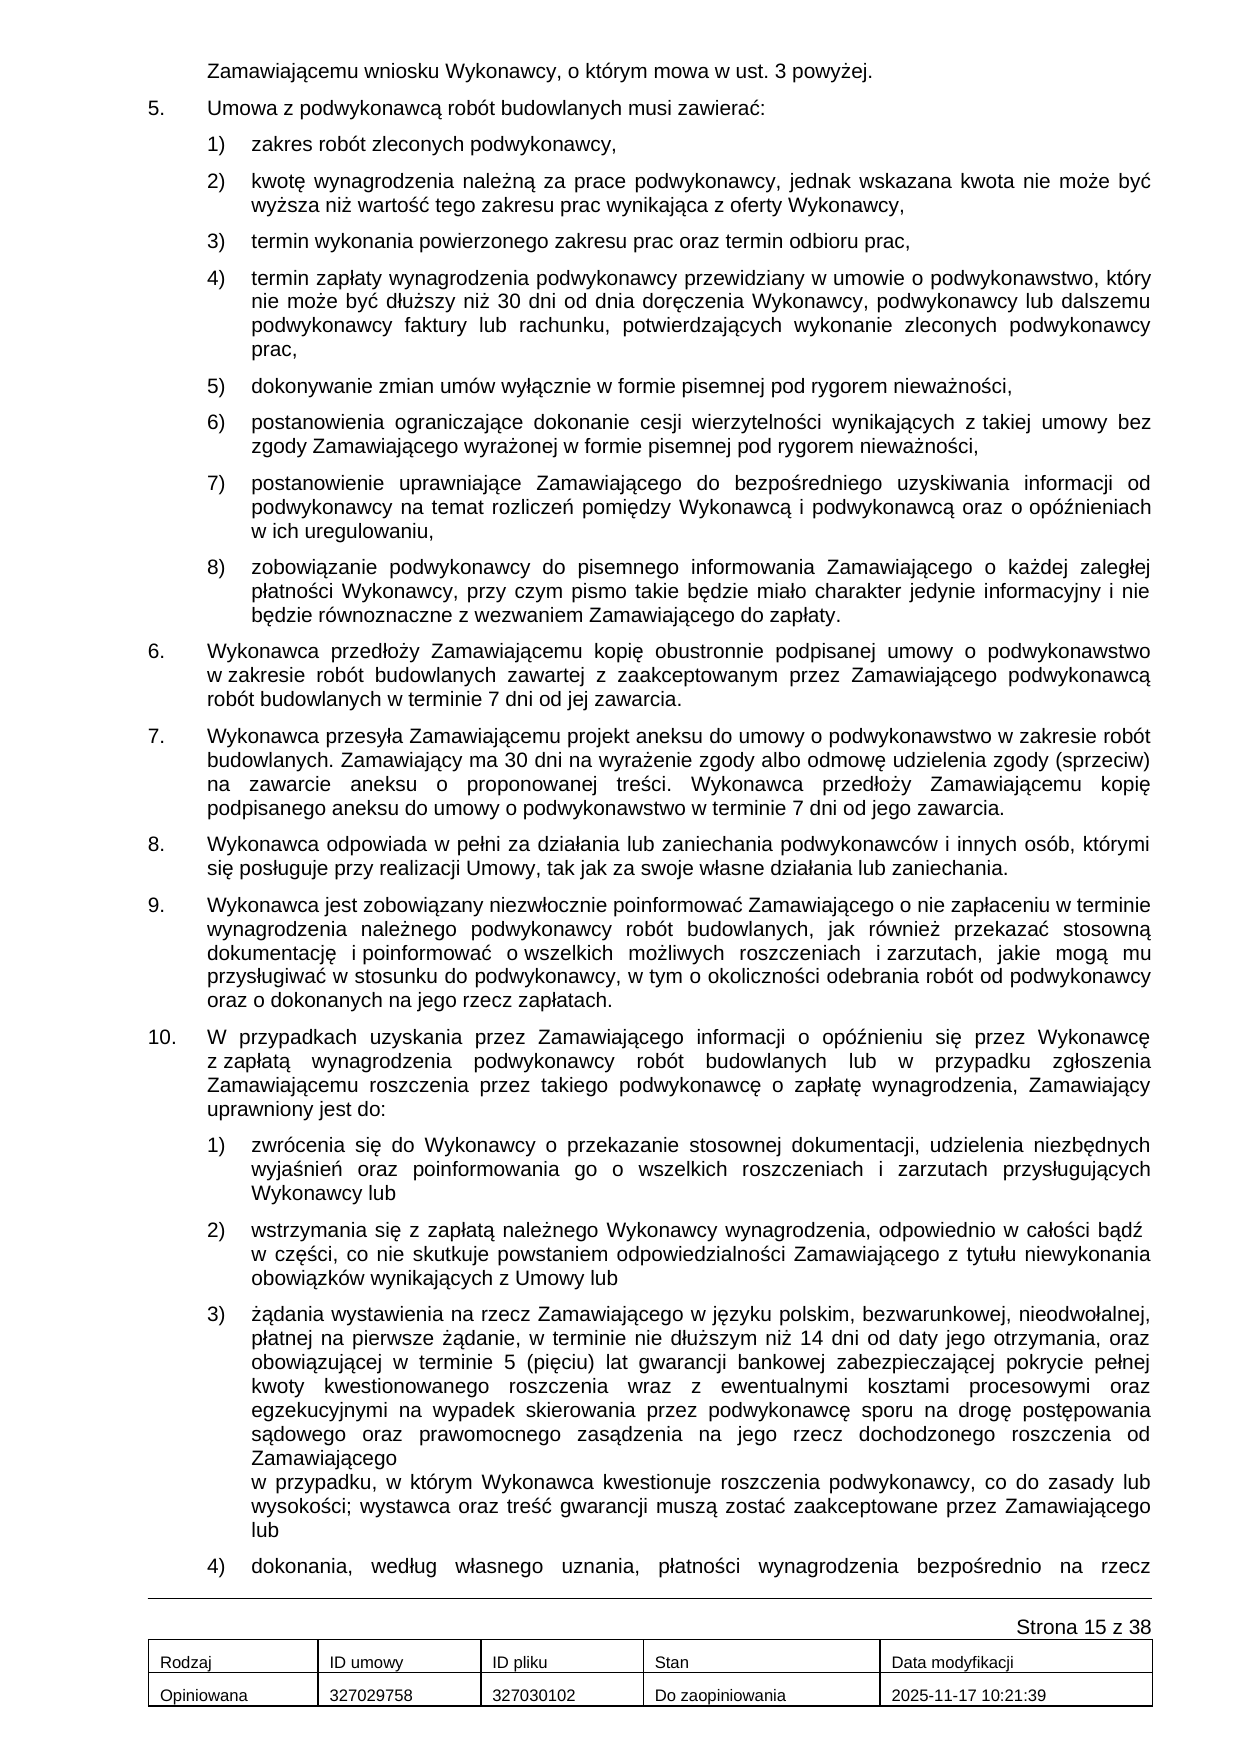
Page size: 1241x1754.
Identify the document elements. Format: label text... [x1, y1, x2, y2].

list W przypadkach uzyskania przez Zamawiającego informacji o opóźnieniu się przez Wykonawcę z zapłatą wynagrodzenia podwykonawcy robót budowlanych lub w przypadku zgłoszenia Zamawiającemu roszczenia przez takiego podwykonawcę o zapłatę wynagrodzenia, Zamawiający uprawniony jest do: [148, 1025, 1152, 1121]
list zakres robót zleconych podwykonawcy, [207, 132, 1152, 156]
list żądania wystawienia na rzecz Zamawiającego w języku polskim, bezwarunkowej, nieodwołalnej, płatnej na pierwsze żądanie, w terminie nie dłuższym niż 14 dni od daty jego otrzymania, oraz obowiązującej w terminie 5 (pięciu) lat gwarancji bankowej zabezpieczającej pokrycie pełnej kwoty kwestionowanego roszczenia wraz z ewentualnymi kosztami procesowymi oraz egzekucyjnymi na wypadek skierowania przez podwykonawcę sporu na drogę postępowania sądowego oraz prawomocnego zasądzenia na jego rzecz dochodzonego roszczenia od Zamawiającego w przypadku, w którym Wykonawca kwestionuje roszczenia podwykonawcy, co do zasady lub wysokości; wystawca oraz treść gwarancji muszą zostać zaakceptowane przez Zamawiającego lub [207, 1302, 1152, 1541]
list postanowienie uprawniające Zamawiającego do bezpośredniego uzyskiwania informacji od podwykonawcy na temat rozliczeń pomiędzy Wykonawcą i podwykonawcą oraz o opóźnieniach w ich uregulowaniu, [207, 471, 1152, 542]
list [207, 1554, 1152, 1578]
list dokonywanie zmian umów wyłącznie w formie pisemnej pod rygorem nieważności, [207, 374, 1152, 398]
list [148, 59, 1152, 83]
list Wykonawca przesyła Zamawiającemu projekt aneksu do umowy o podwykonawstwo w zakresie robót budowlanych. Zamawiający ma 30 dni na wyrażenie zgody albo odmowę udzielenia zgody (sprzeciw) na zawarcie aneksu o proponowanej treści. Wykonawca przedłoży Zamawiającemu kopię podpisanego aneksu do umowy o podwykonawstwo w terminie 7 dni od jego zawarcia. [148, 724, 1152, 819]
list termin wykonania powierzonego zakresu prac oraz termin odbioru prac, [207, 229, 1152, 253]
list zwrócenia się do Wykonawcy o przekazanie stosownej dokumentacji, udzielenia niezbędnych wyjaśnień oraz poinformowania go o wszelkich roszczeniach i zarzutach przysługujących Wykonawcy lub [207, 1133, 1152, 1205]
list postanowienia ograniczające dokonanie cesji wierzytelności wynikających z takiej umowy bez zgody Zamawiającego wyrażonej w formie pisemnej pod rygorem nieważności, [207, 410, 1152, 458]
list termin zapłaty wynagrodzenia podwykonawcy przewidziany w umowie o podwykonawstwo, który nie może być dłuższy niż 30 dni od dnia doręczenia Wykonawcy, podwykonawcy lub dalszemu podwykonawcy faktury lub rachunku, potwierdzających wykonanie zleconych podwykonawcy prac, [207, 265, 1152, 361]
list zobowiązanie podwykonawcy do pisemnego informowania Zamawiającego o każdej zaległej płatności Wykonawcy, przy czym pismo takie będzie miało charakter jedynie informacyjny i nie będzie równoznaczne z wezwaniem Zamawiającego do zapłaty. [207, 555, 1152, 627]
list kwotę wynagrodzenia należną za prace podwykonawcy, jednak wskazana kwota nie może być wyższa niż wartość tego zakresu prac wynikająca z oferty Wykonawcy, [207, 168, 1152, 216]
list Wykonawca przedłoży Zamawiającemu kopię obustronnie podpisanej umowy o podwykonawstwo w zakresie robót budowlanych zawartej z zaakceptowanym przez Zamawiającego podwykonawcą robót budowlanych w terminie 7 dni od jej zawarcia. [148, 639, 1152, 711]
list Wykonawca odpowiada w pełni za działania lub zaniechania podwykonawców i innych osób, którymi się posługuje przy realizacji Umowy, tak jak za swoje własne działania lub zaniechania. [148, 832, 1152, 880]
list wstrzymania się z zapłatą należnego Wykonawcy wynagrodzenia, odpowiednio w całości bądź w części, co nie skutkuje powstaniem odpowiedzialności Zamawiającego z tytułu niewykonania obowiązków wynikających z Umowy lub [207, 1217, 1152, 1289]
list Wykonawca jest zobowiązany niezwłocznie poinformować Zamawiającego o nie zapłaceniu w terminie wynagrodzenia należnego podwykonawcy robót budowlanych, jak również przekazać stosowną dokumentację i poinformować o wszelkich możliwych roszczeniach i zarzutach, jakie mogą mu przysługiwać w stosunku do podwykonawcy, w tym o okoliczności odebrania robót od podwykonawcy oraz o dokonanych na jego rzecz zapłatach. [148, 892, 1152, 1012]
list Umowa z podwykonawcą robót budowlanych musi zawierać: [148, 96, 1152, 119]
